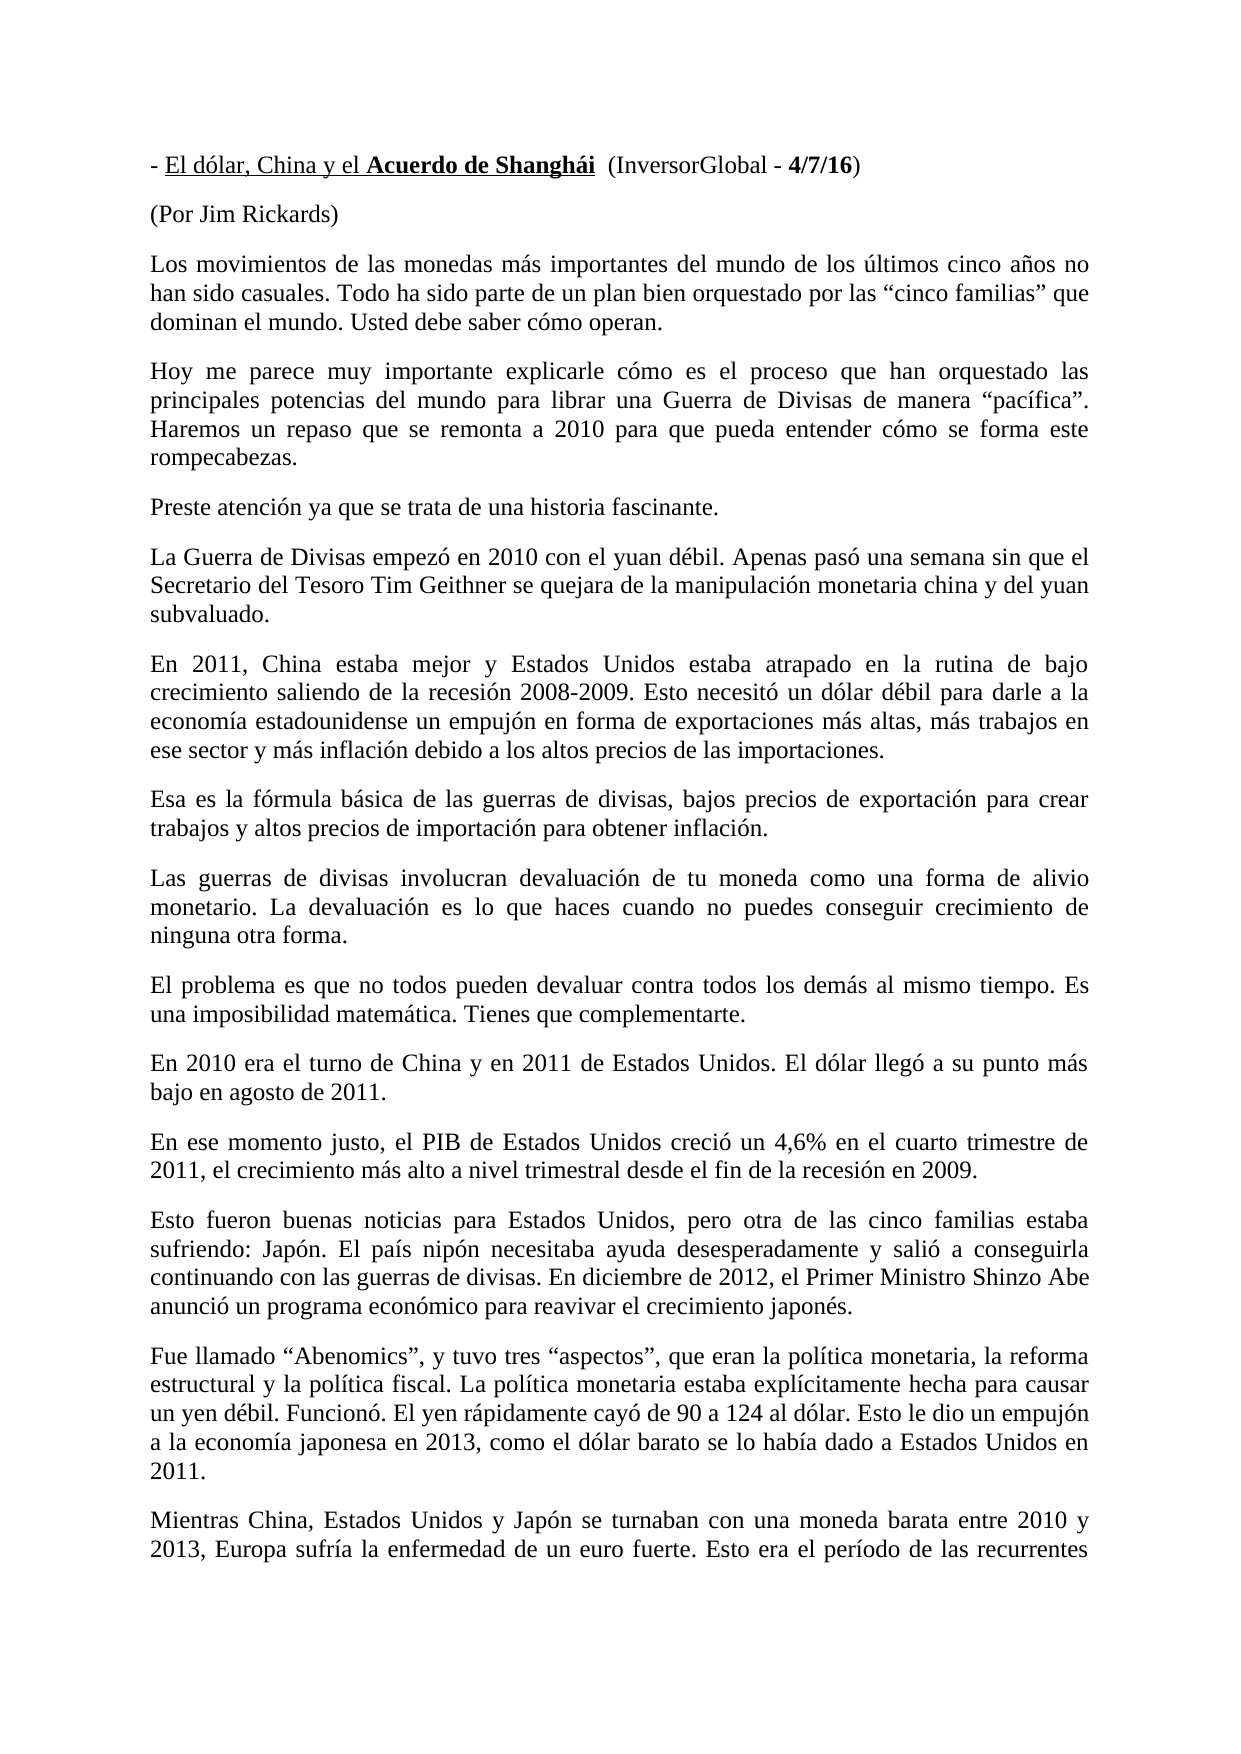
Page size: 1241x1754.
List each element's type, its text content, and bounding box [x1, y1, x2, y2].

text El problema es que no todos pueden devaluar contra todos los demás al mismo tiempo. Es una imposibilidad matemática. Tienes que complementarte. [150, 970, 1090, 1027]
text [150, 1505, 1090, 1563]
text Esto fueron buenas noticias para Estados Unidos, pero otra de las cinco familias estaba sufriendo: Japón. El país nipón necesitaba ayuda desesperadamente y salió a conseguirla continuando con las guerras de divisas. En diciembre de 2012, el Primer Ministro Shinzo Abe anunció un programa económico para reavivar el crecimiento japonés. [150, 1205, 1090, 1320]
text Esa es la fórmula básica de las guerras de divisas, bajos precios de exportación para crear trabajos y altos precios de importación para obtener inflación. [150, 784, 1090, 842]
text En ese momento justo, el PIB de Estados Unidos creció un 4,6% en el cuarto trimestre de 2011, el crecimiento más alto a nivel trimestral desde el fin de la recesión en 2009. [150, 1127, 1090, 1184]
text Los movimientos de las monedas más importantes del mundo de los últimos cinco años no han sido casuales. Todo ha sido parte de un plan bien orquestado por las “cinco familias” que dominan el mundo. Usted debe saber cómo operan. [150, 249, 1090, 335]
text Preste atención ya que se trata de una historia fascinante. [150, 492, 1090, 521]
text Las guerras de divisas involucran devaluación de tu moneda como una forma de alivio monetario. La devaluación es lo que haces cuando no puedes conseguir crecimiento de ninguna otra forma. [150, 863, 1090, 949]
text Hoy me parece muy importante explicarle cómo es el proceso que han orquestado las principales potencias del mundo para librar una Guerra de Divisas de manera “pacífica”. Haremos un repaso que se remonta a 2010 para que pueda entender cómo se forma este rompecabezas. [150, 356, 1090, 471]
text Fue llamado “Abenomics”, y tuvo tres “aspectos”, que eran la política monetaria, la reforma estructural y la política fiscal. La política monetaria estaba explícitamente hecha para causar un yen débil. Funcionó. El yen rápidamente cayó de 90 a 124 al dólar. Esto le dio un empujón a la economía japonesa en 2013, como el dólar barato se lo había dado a Estados Unidos en 2011. [150, 1341, 1090, 1484]
text - El dólar, China y el Acuerdo de Shanghái (InversorGlobal - 4/7/16) [150, 150, 1090, 179]
text En 2011, China estaba mejor y Estados Unidos estaba atrapado en la rutina de bajo crecimiento saliendo de la recesión 2008-2009. Esto necesitó un dólar débil para darle a la economía estadounidense un empujón en forma de exportaciones más altas, más trabajos en ese sector y más inflación debido a los altos precios de las importaciones. [150, 649, 1090, 764]
text (Por Jim Rickards) [150, 199, 1090, 228]
text En 2010 era el turno de China y en 2011 de Estados Unidos. El dólar llegó a su punto más bajo en agosto de 2011. [150, 1048, 1090, 1106]
text La Guerra de Divisas empezó en 2010 con el yuan débil. Apenas pasó una semana sin que el Secretario del Tesoro Tim Geithner se quejara de la manipulación monetaria china y del yuan subvaluado. [150, 542, 1090, 628]
